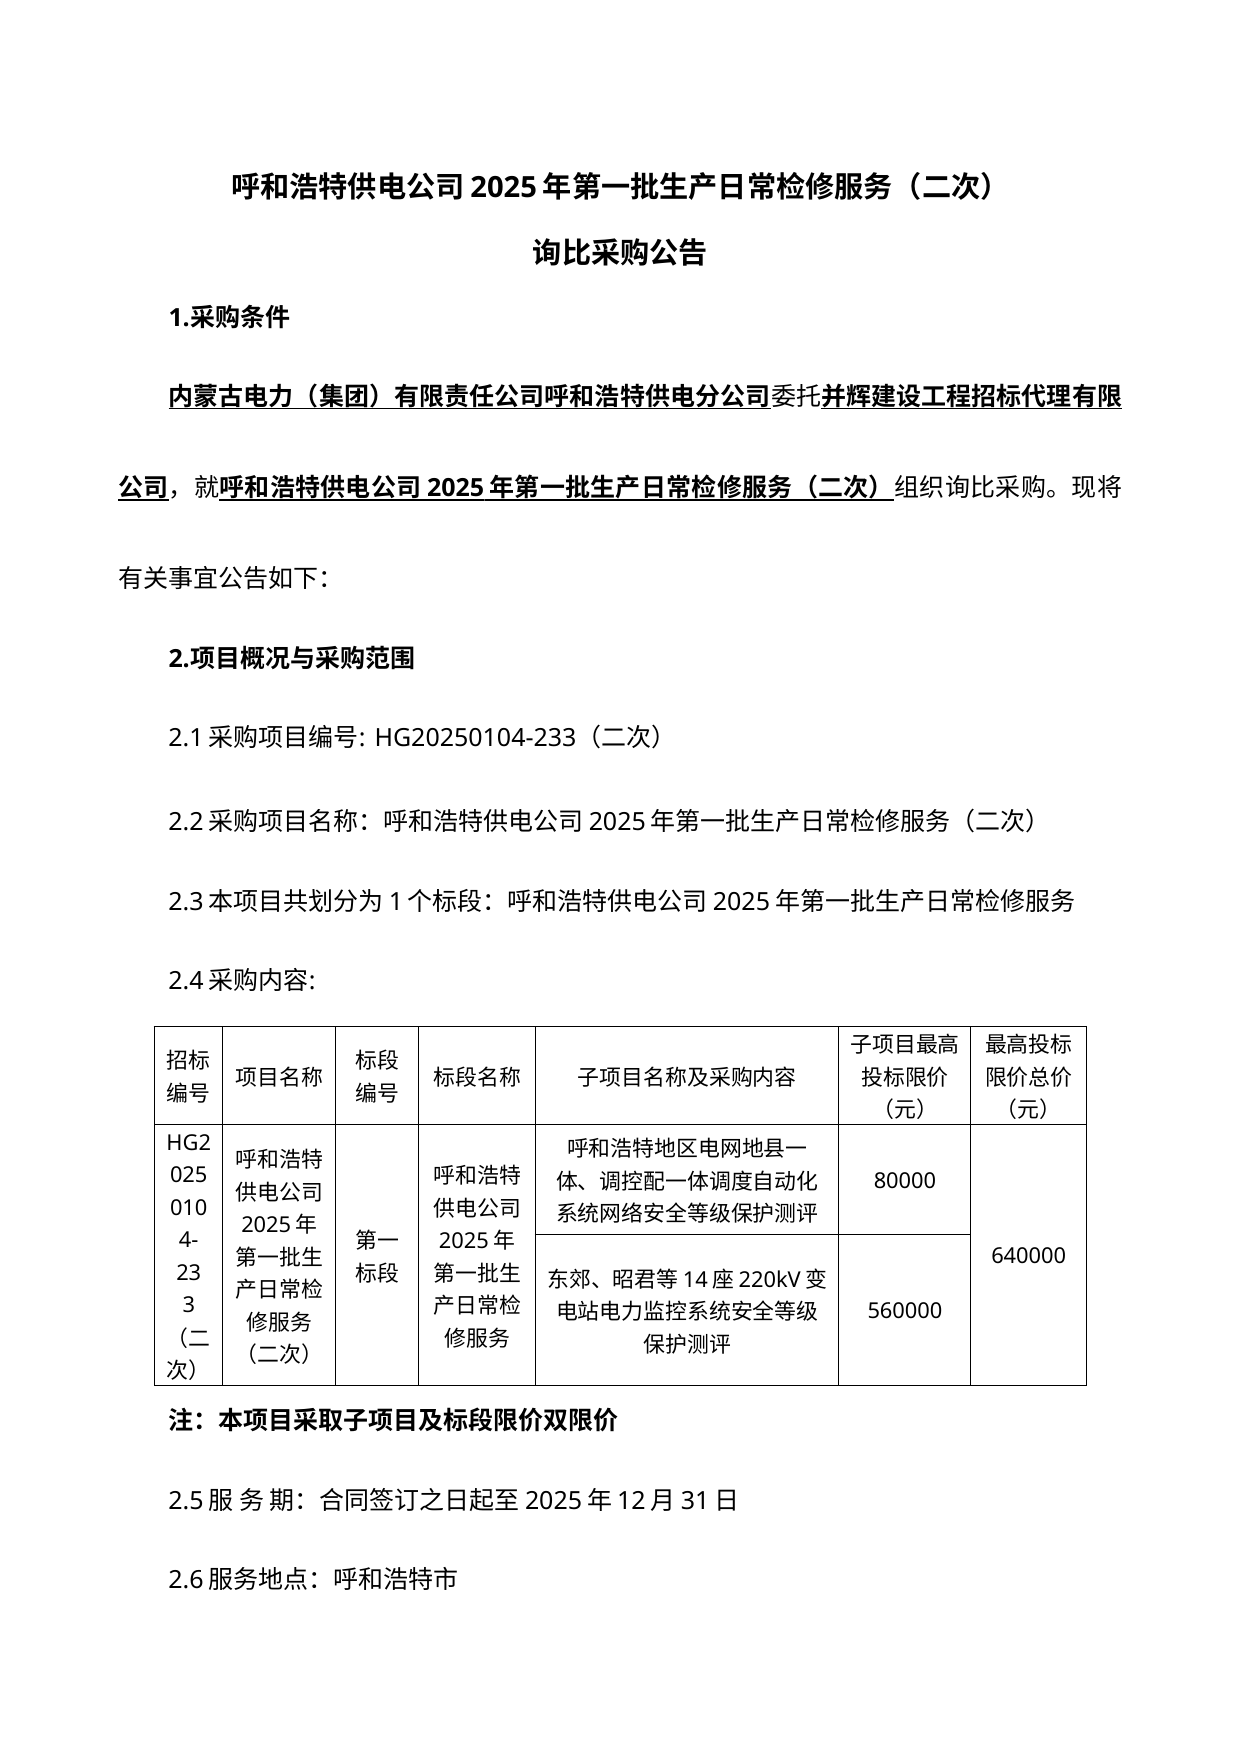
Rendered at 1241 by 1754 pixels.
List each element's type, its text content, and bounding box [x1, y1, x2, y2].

table_header 标段编号 [336, 1027, 418, 1124]
text 2.1采购项目编号: HG20250104-233（二次） [118, 703, 1122, 768]
text 询比采购公告 [118, 218, 1122, 283]
text 2.项目概况与采购范围 [118, 624, 1122, 689]
text 2.4采购内容: [118, 946, 1122, 1011]
text 2.2采购项目名称：呼和浩特供电公司2025年第一批生产日常检修服务（二次） [118, 787, 1122, 852]
table_header 招标 编号 [155, 1027, 222, 1124]
text 2.6服务地点：呼和浩特市 [118, 1545, 1122, 1610]
text 内蒙古电力（集团）有限责任公司呼和浩特供电分公司委托并辉建设工程招标代理有限公司，就呼和浩特供电公司2025年第一批生产日常检修服务（二次）组织询比采购。现将有关事宜公告如下： [118, 362, 1122, 609]
text 2.3本项目共划分为1个标段：呼和浩特供电公司2025年第一批生产日常检修服务 [118, 867, 1122, 932]
table_header 标段名称 [419, 1027, 535, 1124]
table_cell 640000 [971, 1125, 1086, 1385]
table_cell 560000 [839, 1235, 970, 1385]
table_cell 呼和浩特供电公司2025年第一批生产日常检修服务（二次） [223, 1125, 335, 1385]
table_header 最高投标限价总价（元） [971, 1027, 1086, 1124]
text 呼和浩特供电公司2025年第一批生产日常检修服务（二次） [118, 153, 1122, 218]
text 注：本项目采取子项目及标段限价双限价 [118, 1386, 1122, 1451]
table_cell 第一标段 [336, 1125, 418, 1385]
table_header 子项目名称及采购内容 [536, 1027, 838, 1124]
text 1.采购条件 [118, 283, 1122, 348]
table_header 项目名称 [223, 1027, 335, 1124]
text 2.5服 务 期：合同签订之日起至2025年12月31日 [118, 1466, 1122, 1531]
table_cell 东郊、昭君等14座220kV变电站电力监控系统安全等级保护测评 [536, 1235, 838, 1385]
table_cell 呼和浩特供电公司2025年第一批生产日常检修服务 [419, 1125, 535, 1385]
table_header 子项目最高投标限价（元） [839, 1027, 970, 1124]
table_cell 呼和浩特地区电网地县一体、调控配一体调度自动化系统网络安全等级保护测评 [536, 1125, 838, 1234]
table_cell HG20250104-233（二次） [155, 1125, 222, 1385]
table_cell 80000 [839, 1125, 970, 1234]
